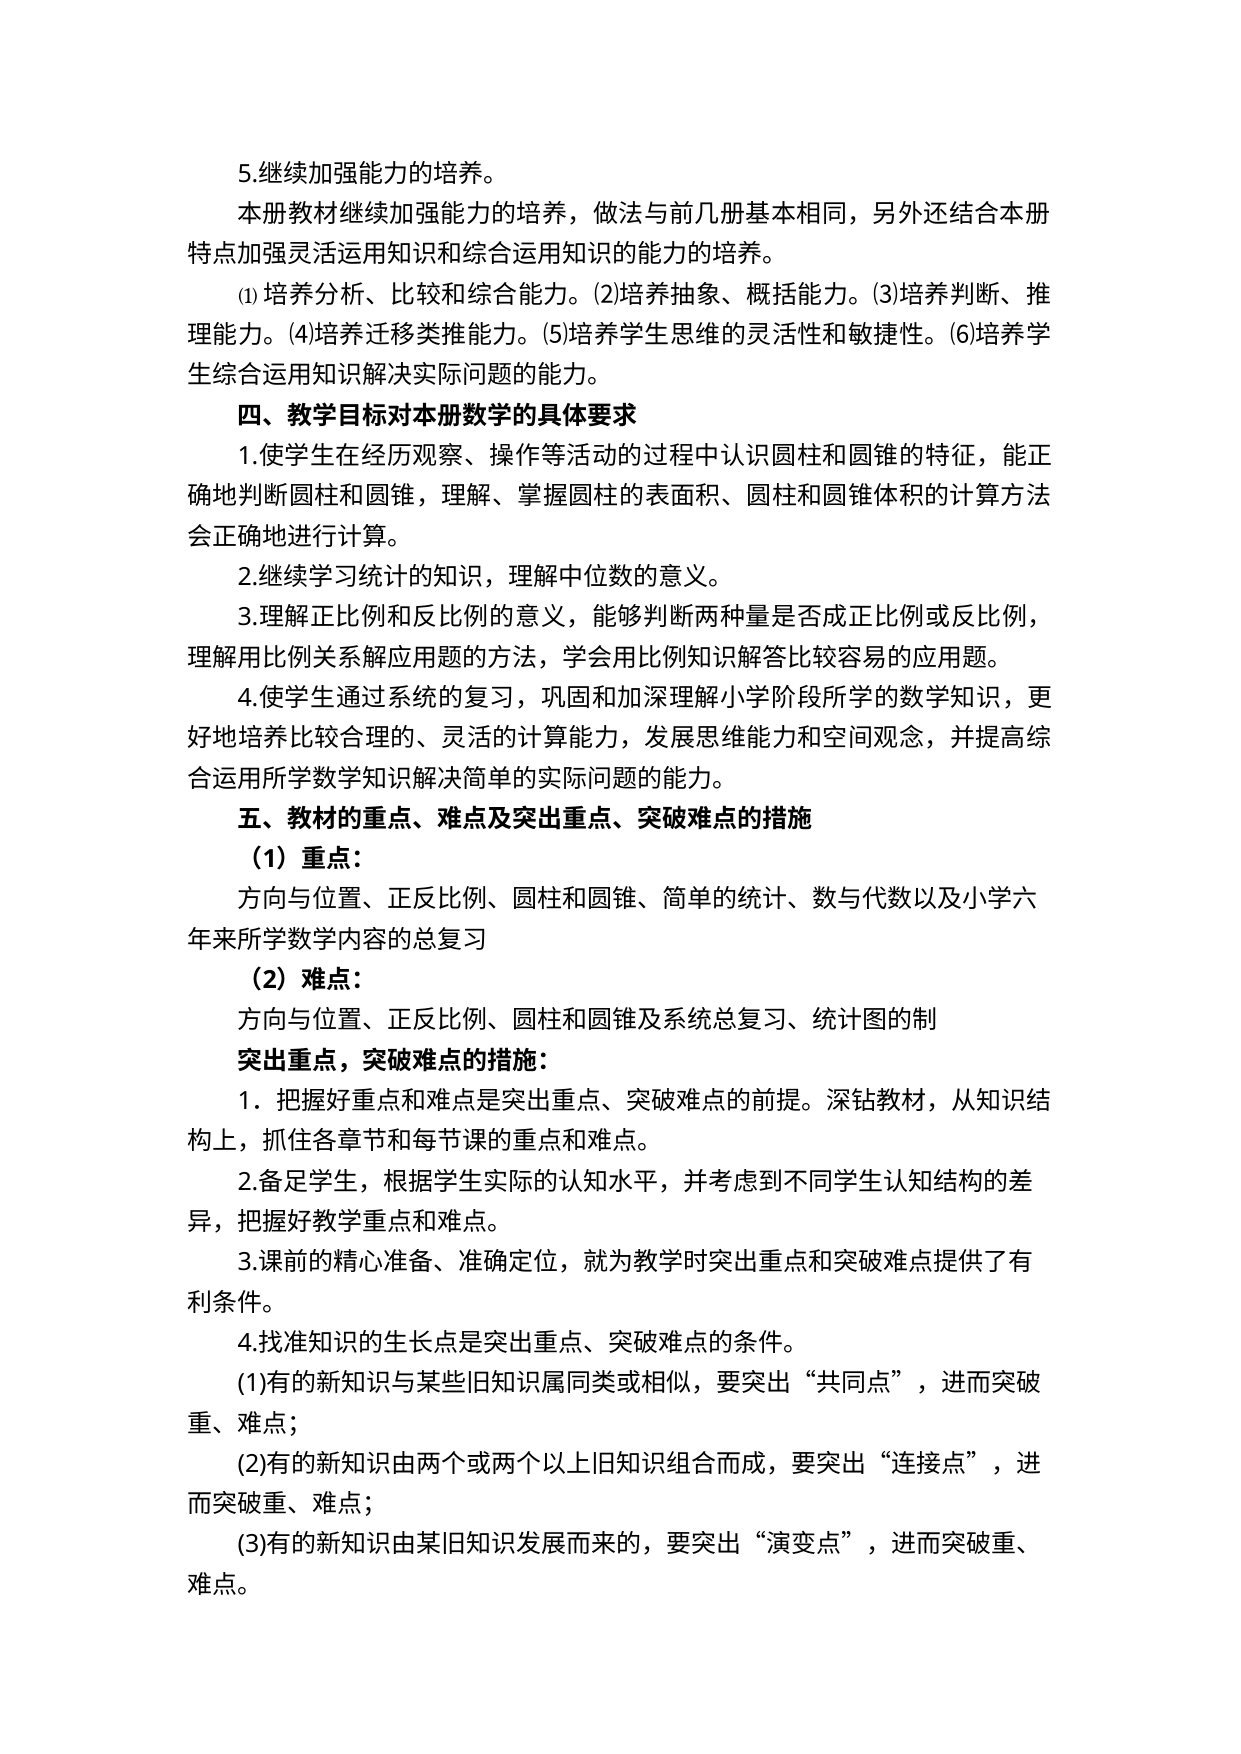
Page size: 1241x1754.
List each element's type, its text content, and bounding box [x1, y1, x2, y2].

text 4.使学生通过系统的复习，巩固和加深理解小学阶段所学的数学知识，更好地培养比较合理的、灵活的计算能力，发展思维能力和空间观念，并提高综合运用所学数学知识解决简单的实际问题的能力。 [187, 675, 1053, 796]
text 方向与位置、正反比例、圆柱和圆锥、简单的统计、数与代数以及小学六年来所学数学内容的总复习 [187, 877, 1053, 958]
text 2.备足学生，根据学生实际的认知水平，并考虑到不同学生认知结构的差异，把握好教学重点和难点。 [187, 1159, 1053, 1240]
text 本册教材继续加强能力的培养，做法与前几册基本相同，另外还结合本册特点加强灵活运用知识和综合运用知识的能力的培养。 [187, 192, 1053, 272]
text 3.课前的精心准备、准确定位，就为教学时突出重点和突破难点提供了有利条件。 [187, 1240, 1053, 1320]
text 3.理解正比例和反比例的意义，能够判断两种量是否成正比例或反比例，理解用比例关系解应用题的方法，学会用比例知识解答比较容易的应用题。 [187, 595, 1053, 675]
text ⑴培养分析、比较和综合能力。⑵培养抽象、概括能力。⑶培养判断、推理能力。⑷培养迁移类推能力。⑸培养学生思维的灵活性和敏捷性。⑹培养学生综合运用知识解决实际问题的能力。 [187, 272, 1053, 393]
text （1）重点： [187, 837, 1053, 877]
text 方向与位置、正反比例、圆柱和圆锥及系统总复习、统计图的制 [187, 998, 1053, 1038]
text （2）难点： [187, 958, 1053, 998]
text (1)有的新知识与某些旧知识属同类或相似，要突出“共同点”，进而突破重、难点； [187, 1361, 1053, 1441]
text (2)有的新知识由两个或两个以上旧知识组合而成，要突出“连接点”，进而突破重、难点； [187, 1441, 1053, 1522]
text 五、教材的重点、难点及突出重点、突破难点的措施 [187, 796, 1053, 837]
text 突出重点，突破难点的措施： [187, 1038, 1053, 1078]
text 5.继续加强能力的培养。 [187, 151, 1053, 192]
text 1．把握好重点和难点是突出重点、突破难点的前提。深钻教材，从知识结构上，抓住各章节和每节课的重点和难点。 [187, 1078, 1053, 1159]
text 四、教学目标对本册数学的具体要求 [187, 393, 1053, 433]
text 1.使学生在经历观察、操作等活动的过程中认识圆柱和圆锥的特征，能正确地判断圆柱和圆锥，理解、掌握圆柱的表面积、圆柱和圆锥体积的计算方法，会正确地进行计算。 [187, 433, 1053, 554]
text 4.找准知识的生长点是突出重点、突破难点的条件。 [187, 1320, 1053, 1361]
text 2.继续学习统计的知识，理解中位数的意义。 [187, 554, 1053, 595]
text (3)有的新知识由某旧知识发展而来的，要突出“演变点”，进而突破重、难点。 [187, 1522, 1053, 1603]
